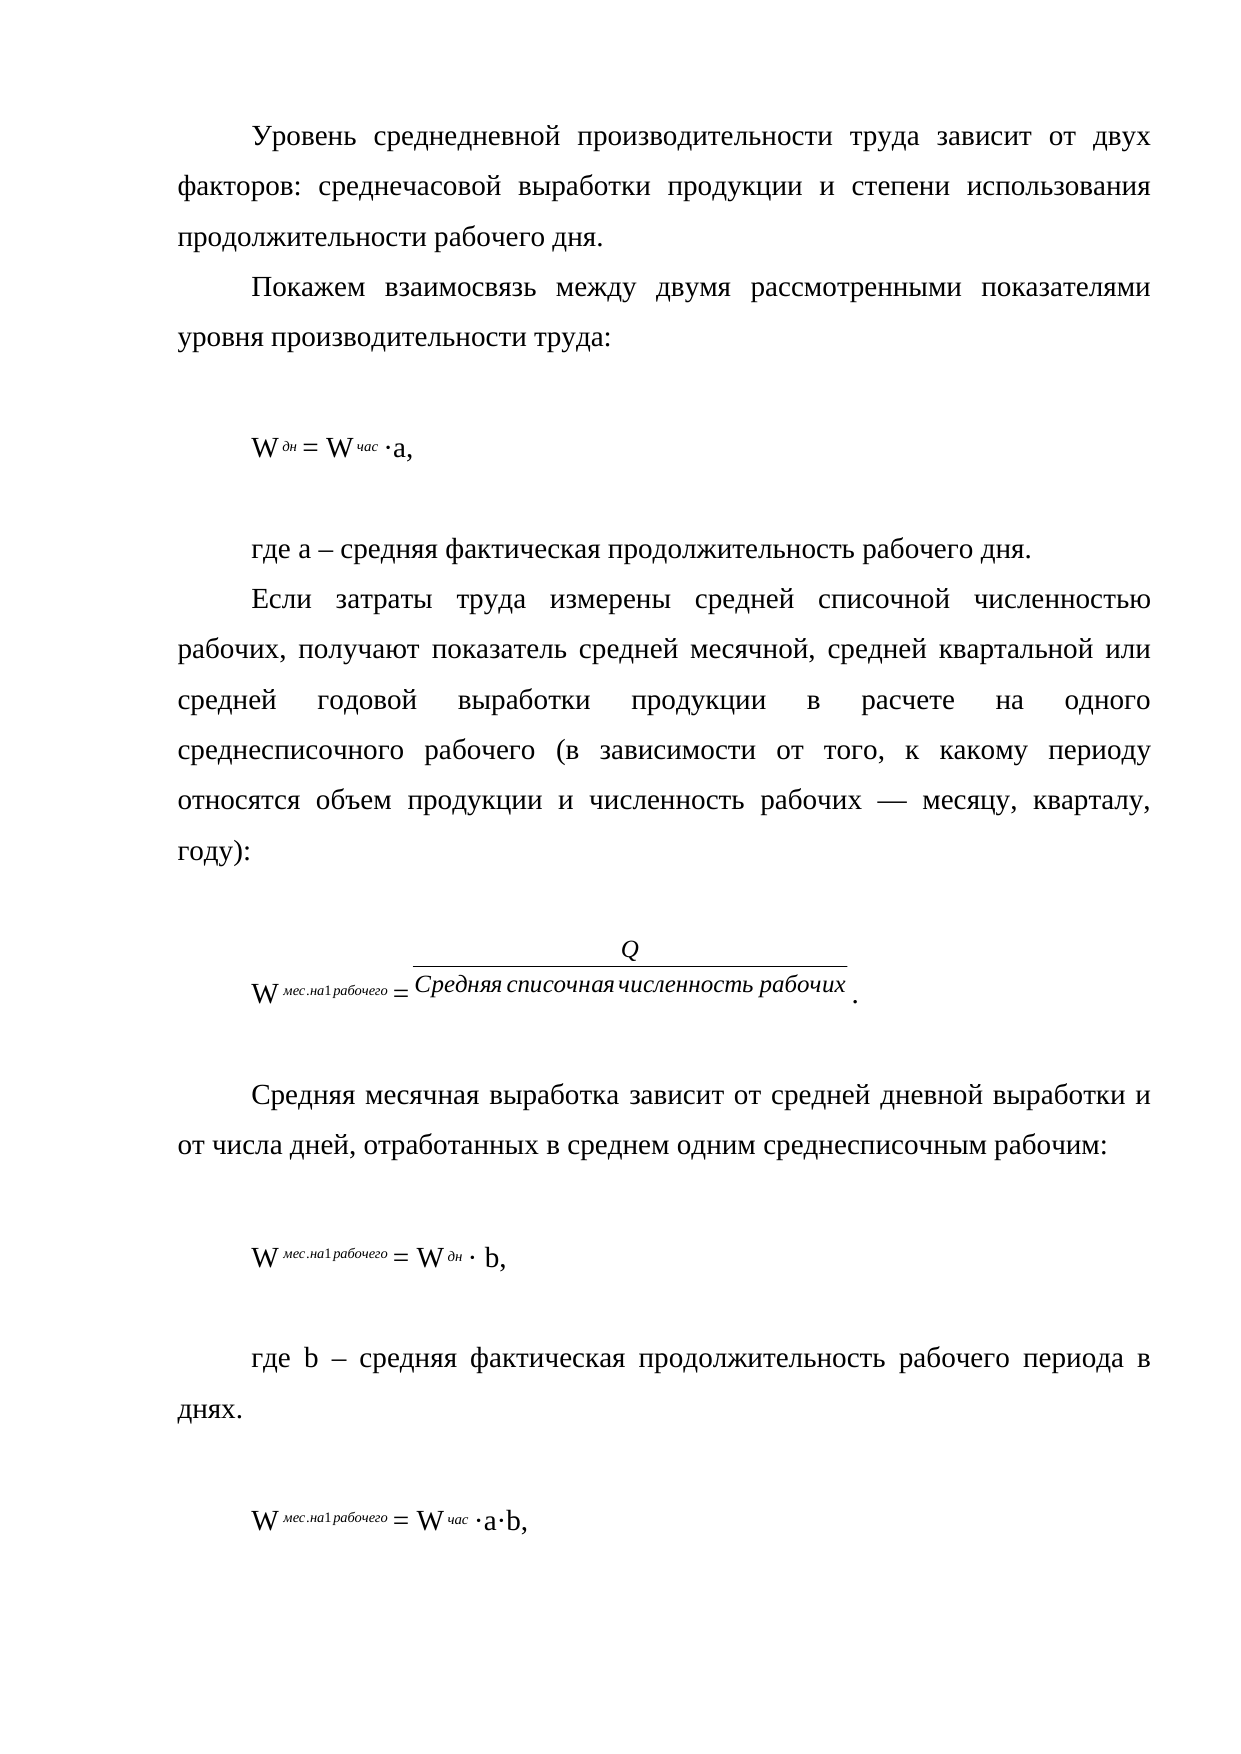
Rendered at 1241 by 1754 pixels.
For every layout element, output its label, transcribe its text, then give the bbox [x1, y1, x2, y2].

text W=. [177, 933, 1152, 1010]
text где b – средняя фактическая продолжительность рабочего периода в днях. [177, 1341, 1152, 1424]
text W= W· b, [177, 1228, 1152, 1273]
text W= W·a·b, [177, 1492, 1152, 1537]
text W= W·a, [177, 420, 1152, 464]
text Уровень среднедневной производительности труда зависит от двух факторов: среднечасовой выработки продукции и степени использования продолжительности рабочего дня. [177, 118, 1152, 252]
text Средняя месячная выработка зависит от средней дневной выработки и от числа дней, отработанных в среднем одним среднесписочным рабочим: [177, 1077, 1152, 1161]
text Если затраты труда измерены средней списочной численностью рабочих, получают показатель средней месячной, средней квартальной или средней годовой выработки продукции в расчете на одного среднесписочного рабочего (в зависимости от того, к какому периоду относятся объем продукции и численность рабочих — месяцу, кварталу, году): [177, 581, 1152, 866]
text где а – средняя фактическая продолжительность рабочего дня. [177, 531, 1152, 564]
text Покажем взаимосвязь между двумя рассмотренными показателями уровня производительности труда: [177, 269, 1152, 353]
